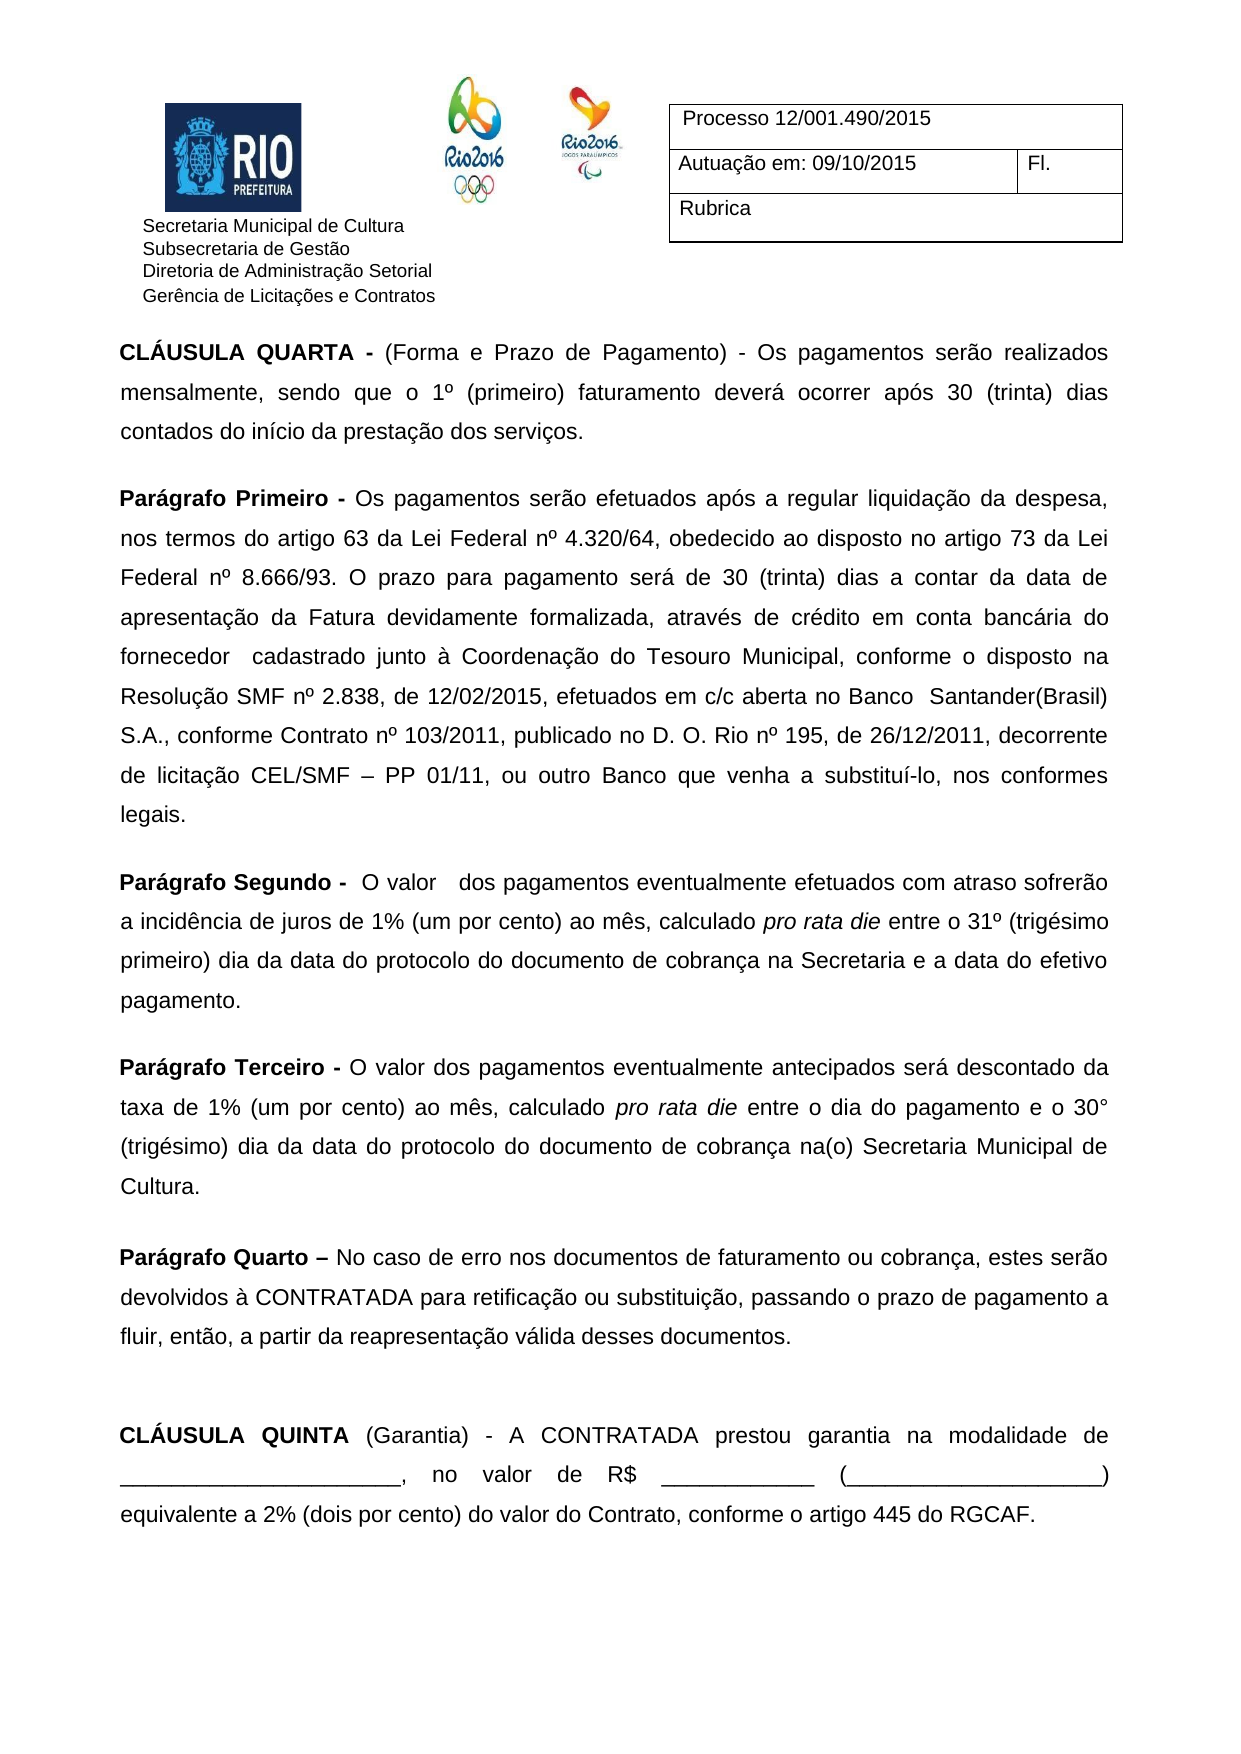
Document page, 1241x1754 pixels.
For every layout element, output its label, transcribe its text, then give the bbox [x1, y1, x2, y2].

picture [165, 103, 302, 212]
text Parágrafo Quarto – No caso de erro nos documentos de faturamento ou cobrança, estes serão devolvidos à CONTRATADA para retificação ou substituição, passando o prazo de pagamento a fluir, então, a partir da reapresentação válida desses documentos. [119, 1244, 1109, 1349]
text Parágrafo Terceiro - O valor dos pagamentos eventualmente antecipados será descontado da taxa de 1% (um por cento) ao mês, calculado pro rata die entre o dia do pagamento e o 30° (trigésimo) dia da data do protocolo do documento de cobrança na(o) Secretaria Municipal de Cultura. [119, 1054, 1109, 1199]
picture [417, 74, 537, 218]
text CLÁUSULA QUINTA (Garantia) - A CONTRATADA prestou garantia na modalidade de ______________________, no valor de R$ ____________ (____________________) equivalente a 2% (dois por cento) do valor do Contrato, conforme o artigo 445 do RGCAF. [119, 1422, 1109, 1527]
text Parágrafo Primeiro - Os pagamentos serão efetuados após a regular liquidação da despesa, nos termos do artigo 63 da Lei Federal nº 4.320/64, obedecido ao disposto no artigo 73 da Lei Federal nº 8.666/93. O prazo para pagamento será de 30 (trinta) dias a contar da data de apresentação da Fatura devidamente formalizada, através de crédito em conta bancária do fornecedor cadastrado junto à Coordenação do Tesouro Municipal, conforme o disposto na Resolução SMF nº 2.838, de 12/02/2015, efetuados em c/c aberta no Banco Santander(Brasil) S.A., conforme Contrato nº 103/2011, publicado no D. O. Rio nº 195, de 26/12/2011, decorrente de licitação CEL/SMF – PP 01/11, ou outro Banco que venha a substituí-lo, nos conformes legais. [119, 485, 1109, 828]
text Parágrafo Segundo - O valor dos pagamentos eventualmente efetuados com atraso sofrerão a incidência de juros de 1% (um por cento) ao mês, calculado pro rata die entre o 31º (trigésimo primeiro) dia da data do protocolo do documento de cobrança na Secretaria e a data do efetivo pagamento. [119, 868, 1109, 1013]
text CLÁUSULA QUARTA - (Forma e Prazo de Pagamento) - Os pagamentos serão realizados mensalmente, sendo que o 1º (primeiro) faturamento deverá ocorrer após 30 (trinta) dias contados do início da prestação dos serviços. [119, 339, 1109, 444]
picture [551, 74, 628, 192]
